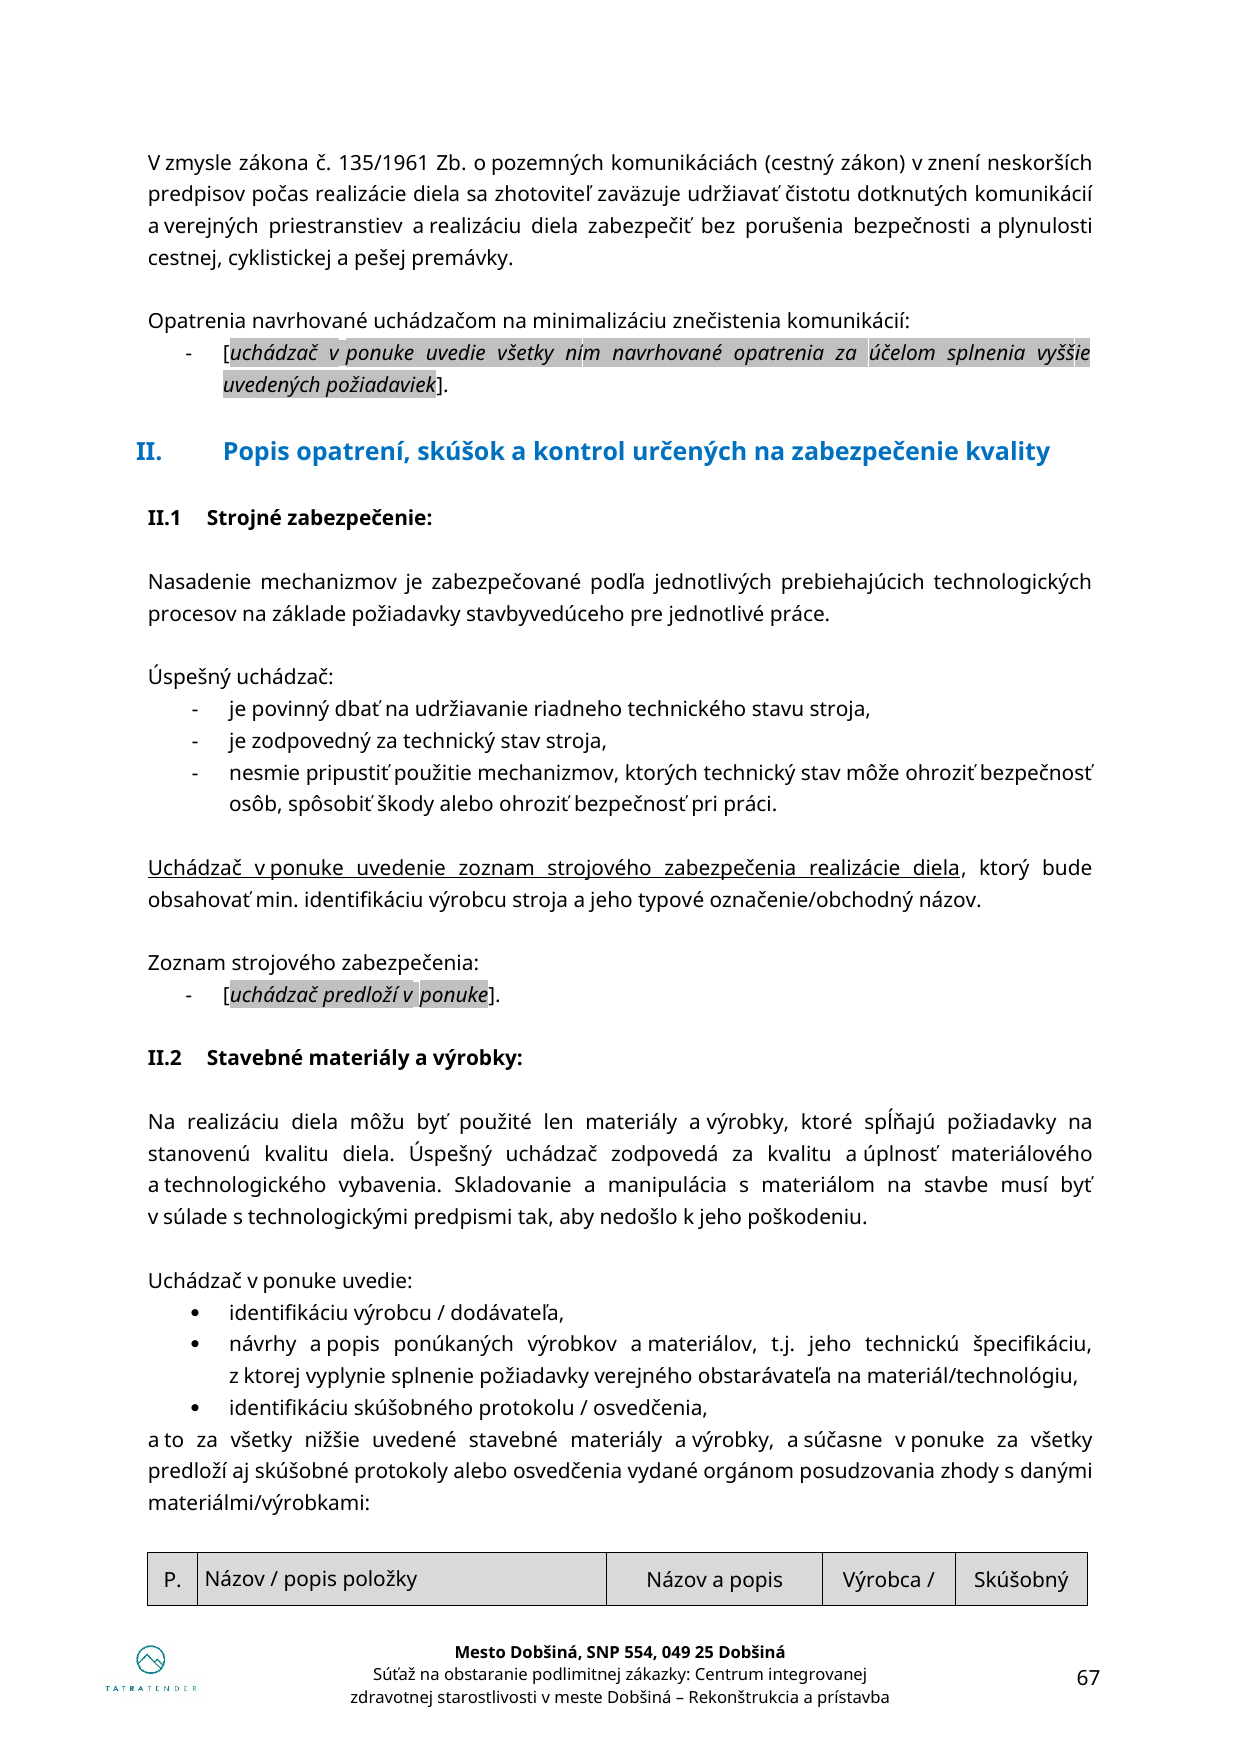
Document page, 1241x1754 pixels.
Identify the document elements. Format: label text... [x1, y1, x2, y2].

list [uchádzač predloží v ponuke]. [488, 980, 1093, 1008]
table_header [607, 1553, 822, 1605]
text Zoznam strojového zabezpečenia: [148, 948, 1093, 977]
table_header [956, 1553, 1087, 1605]
table_header P. č. [148, 1553, 197, 1605]
list Strojné zabezpečenie: [148, 503, 1093, 532]
text Uchádzač v ponuke uvedenie zoznam strojového zabezpečenia realizácie diela, ktorý bude obsahovať min. identifikáciu výrobcu stroja a jeho typové označenie/obchodný názov. [148, 853, 1093, 913]
list nesmie pripustiť použitie mechanizmov, ktorých technický stav môže ohroziť bezpečnosť osôb, spôsobiť škody alebo ohroziť bezpečnosť pri práci. [191, 758, 1093, 818]
list [uchádzač v ponuke uvedie všetky ním navrhované opatrenia za účelom splnenia vyššie uvedených požiadaviek]. [185, 338, 1093, 398]
table_header Výrobca / Dodávateľ [823, 1553, 955, 1605]
text Nasadenie mechanizmov je zabezpečované podľa jednotlivých prebiehajúcich technologických procesov na základe požiadavky stavbyvedúceho pre jednotlivé práce. [148, 567, 1093, 627]
list je zodpovedný za technický stav stroja, [191, 726, 1093, 754]
text V zmysle zákona č. 135/1961 Zb. o pozemných komunikáciách (cestný zákon) v znení neskorších predpisov počas realizácie diela sa zhotoviteľ zaväzuje udržiavať čistotu dotknutých komunikácií a verejných priestranstiev a realizáciu diela zabezpečiť bez porušenia bezpečnosti a plynulosti cestnej, cyklistickej a pešej premávky. [148, 148, 1093, 271]
list Stavebné materiály a výrobky: [148, 1043, 1093, 1072]
text Uchádzač v ponuke uvedie: [148, 1266, 1093, 1294]
list Popis opatrení, skúšok a kontrol určených na zabezpečenie kvality [162, 433, 1093, 468]
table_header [198, 1553, 606, 1605]
text a to za všetky nižšie uvedené stavebné materiály a výrobky, a súčasne v ponuke za všetky predloží aj skúšobné protokoly alebo osvedčenia vydané orgánom posudzovania zhody s danými materiálmi/výrobkami: [148, 1425, 1093, 1517]
text Úspešný uchádzač: [148, 662, 1093, 691]
text Na realizáciu diela môžu byť použité len materiály a výrobky, ktoré spĺňajú požiadavky na stanovenú kvalitu diela. Úspešný uchádzač zodpovedá za kvalitu a úplnosť materiálového a technologického vybavenia. Skladovanie a manipulácia s materiálom na stavbe musí byť v súlade s technologickými predpismi tak, aby nedošlo k jeho poškodeniu. [148, 1107, 1093, 1231]
text Opatrenia navrhované uchádzačom na minimalizáciu znečistenia komunikácií: [148, 306, 1093, 335]
list je povinný dbať na udržiavanie riadneho technického stavu stroja, [191, 694, 1093, 722]
list identifikáciu výrobcu / dodávateľa, [191, 1298, 1093, 1326]
list návrhy a popis ponúkaných výrobkov a materiálov, t.j. jeho technickú špecifikáciu, z ktorej vyplynie splnenie požiadavky verejného obstarávateľa na materiál/technológiu, [191, 1329, 1093, 1390]
list identifikáciu skúšobného protokolu / osvedčenia, [191, 1393, 1093, 1421]
picture [84, 1621, 217, 1715]
